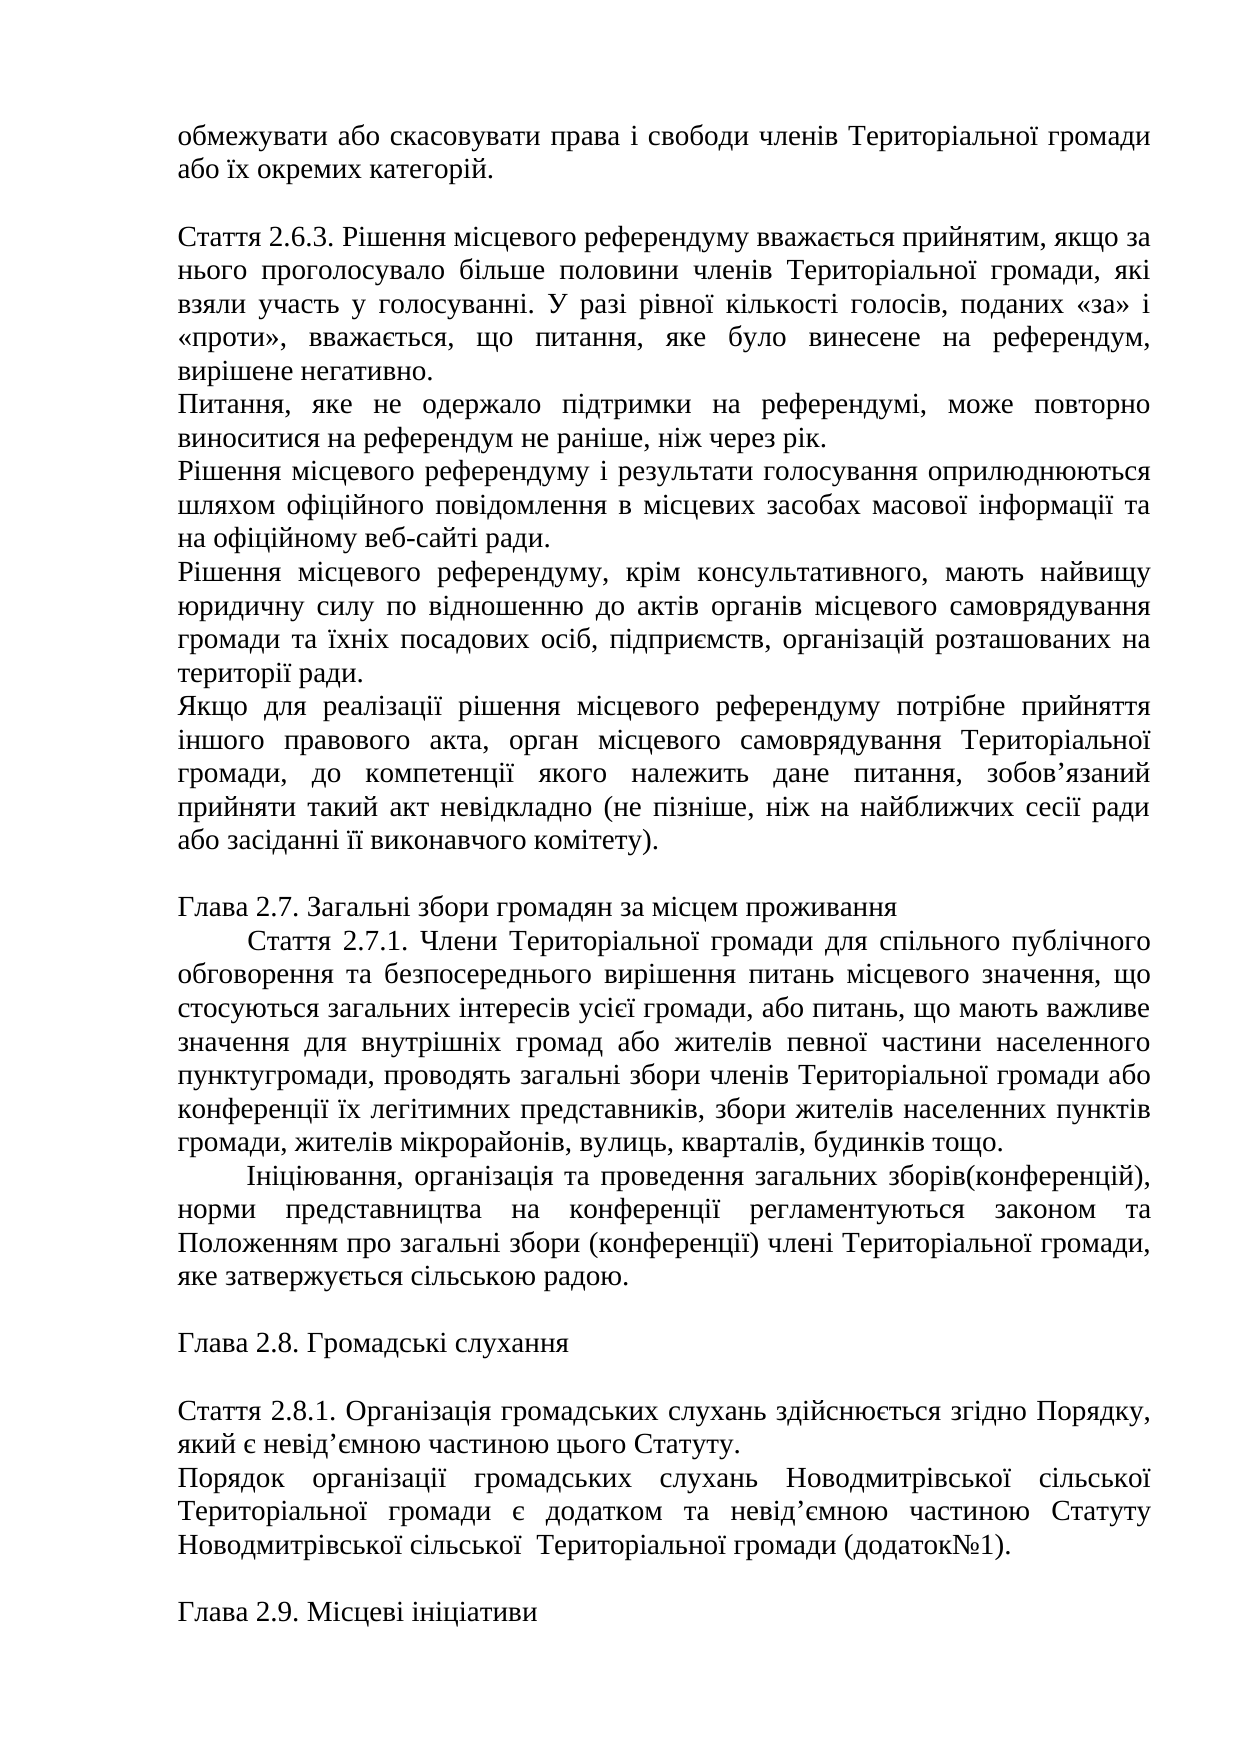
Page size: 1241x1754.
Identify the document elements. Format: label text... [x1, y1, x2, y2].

text Глава 2.8. Громадські слухання [177, 1326, 1152, 1359]
text Ініціювання, організація та проведення загальних зборів(конференцій), норми представництва на конференції регламентуються законом та Положенням про загальні збори (конференції) члені Територіальної громади, яке затвержується сільською радою. [177, 1158, 1152, 1292]
text Стаття 2.6.3. Рішення місцевого референдуму вважається прийнятим, якщо за нього проголосувало більше половини членів Територіальної громади, які взяли участь у голосуванні. У разі рівної кількості голосів, поданих «за» і «проти», вважається, що питання, яке було винесене на референдум, вирішене негативно. [177, 219, 1152, 386]
text Стаття 2.7.1. Члени Територіальної громади для спільного публічного обговорення та безпосереднього вирішення питань місцевого значення, що стосуються загальних інтересів усієї громади, або питань, що мають важливе значення для внутрішніх громад або жителів певної частини населенного пунктугромади, проводять загальні збори членів Територіальної громади або конференції їх легітимних представників, збори жителів населенних пунктів громади, жителів мікрорайонів, вулиць, кварталів, будинків тощо. [177, 923, 1152, 1158]
text Рішення місцевого референдуму, крім консультативного, мають найвищу юридичну силу по відношенню до актів органів місцевого самоврядування громади та їхніх посадових осіб, підприємств, організацій розташованих на території ради. [177, 554, 1152, 688]
text Глава 2.9. Місцеві ініціативи [177, 1594, 1152, 1627]
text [177, 118, 1152, 185]
text Питання, яке не одержало підтримки на референдумі, може повторно виноситися на референдум не раніше, ніж через рік. [177, 386, 1152, 453]
text Якщо для реалізації рішення місцевого референдуму потрібне прийняття іншого правового акта, орган місцевого самоврядування Територіальної громади, до компетенції якого належить дане питання, зобов’язаний прийняти такий акт невідкладно (не пізніше, ніж на найближчих сесії ради або засіданні її виконавчого комітету). [177, 688, 1152, 856]
text Рішення місцевого референдуму і результати голосування оприлюднюються шляхом офіційного повідомлення в місцевих засобах масової інформації та на офіційному веб-сайті ради. [177, 453, 1152, 554]
text Глава 2.7. Загальні збори громадян за місцем проживання [177, 889, 1152, 923]
text Стаття 2.8.1. Організація громадських слухань здійснюється згідно Порядку, який є невід’ємною частиною цього Статуту. [177, 1393, 1152, 1460]
text Порядок організації громадських слухань Новодмитрівської сільської Територіальної громади є додатком та невід’ємною частиною Статуту Новодмитрівської сільської Територіальної громади (додаток№1). [177, 1460, 1152, 1560]
